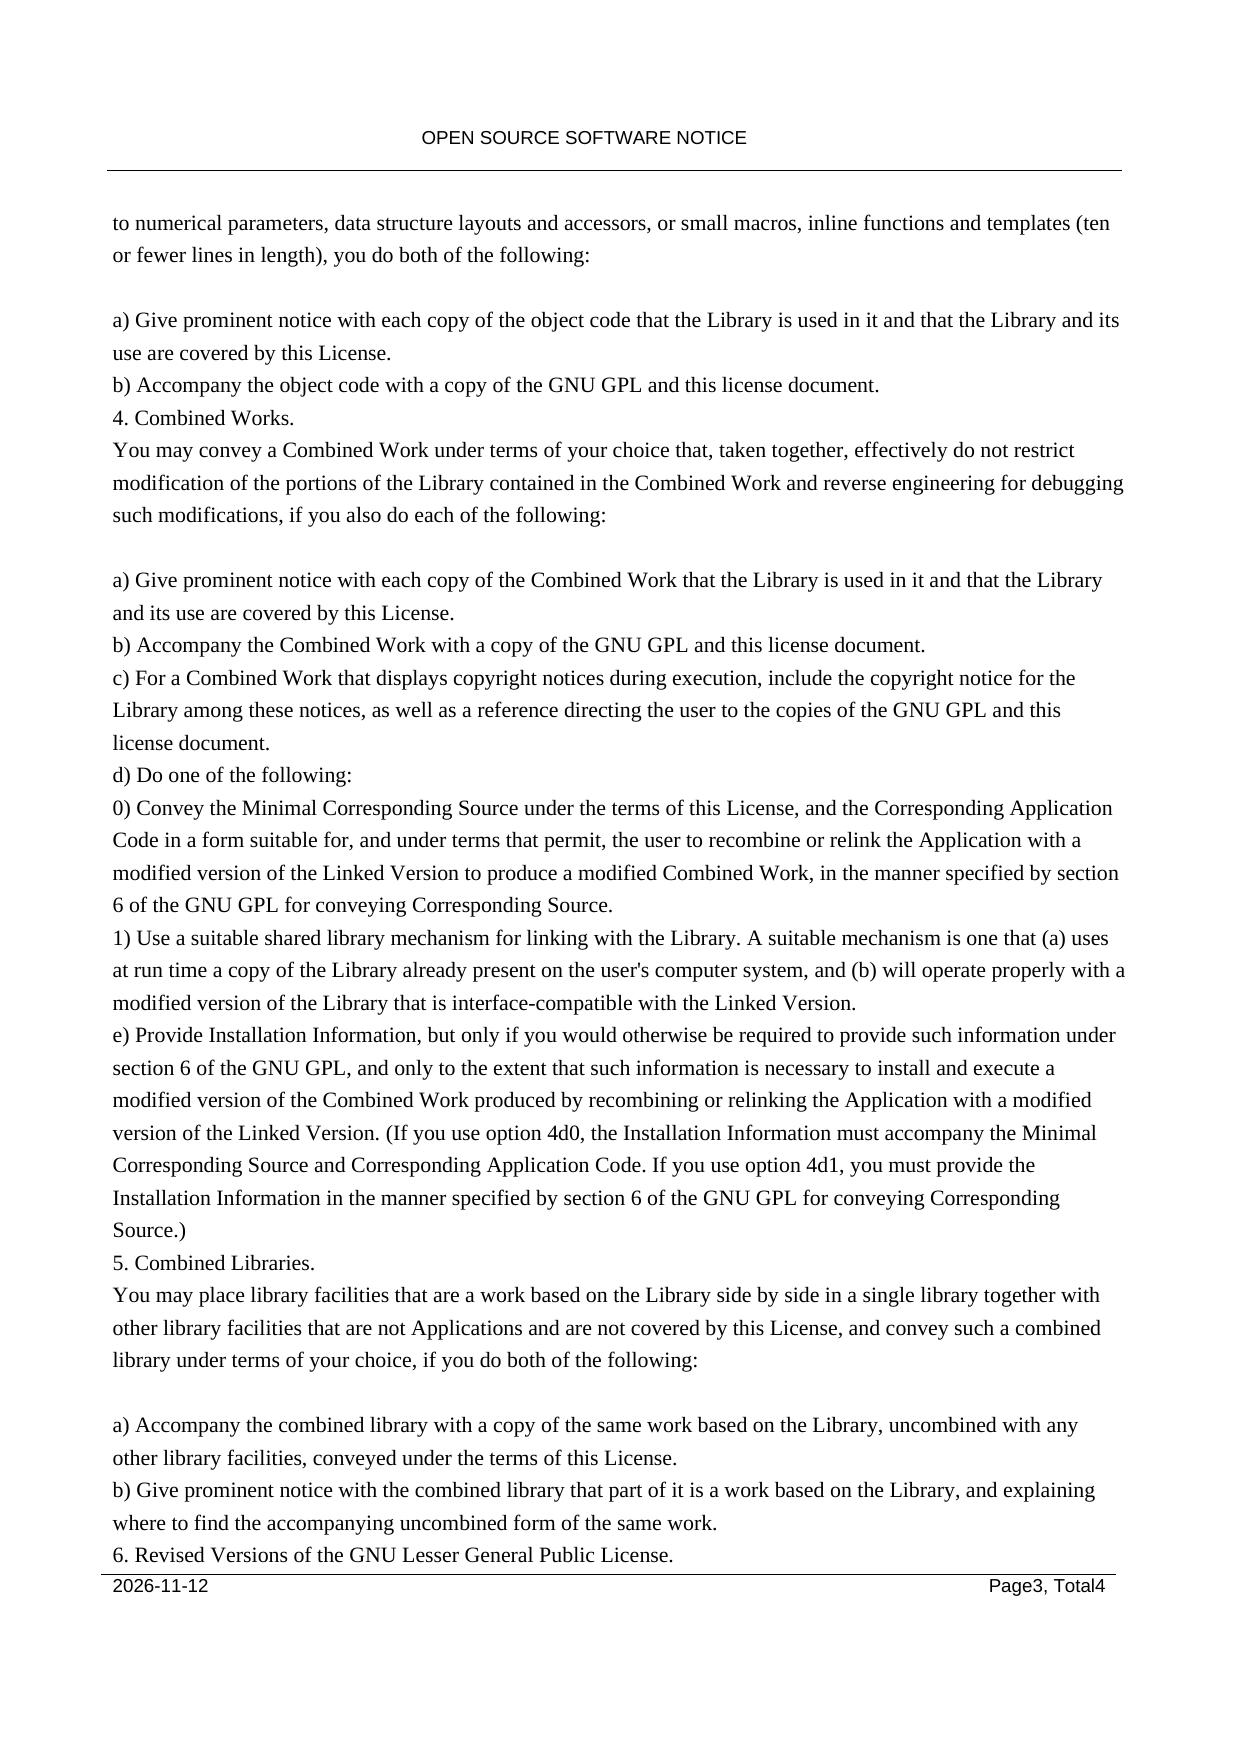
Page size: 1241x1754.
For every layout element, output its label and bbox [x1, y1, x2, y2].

text [112, 206, 1128, 1571]
